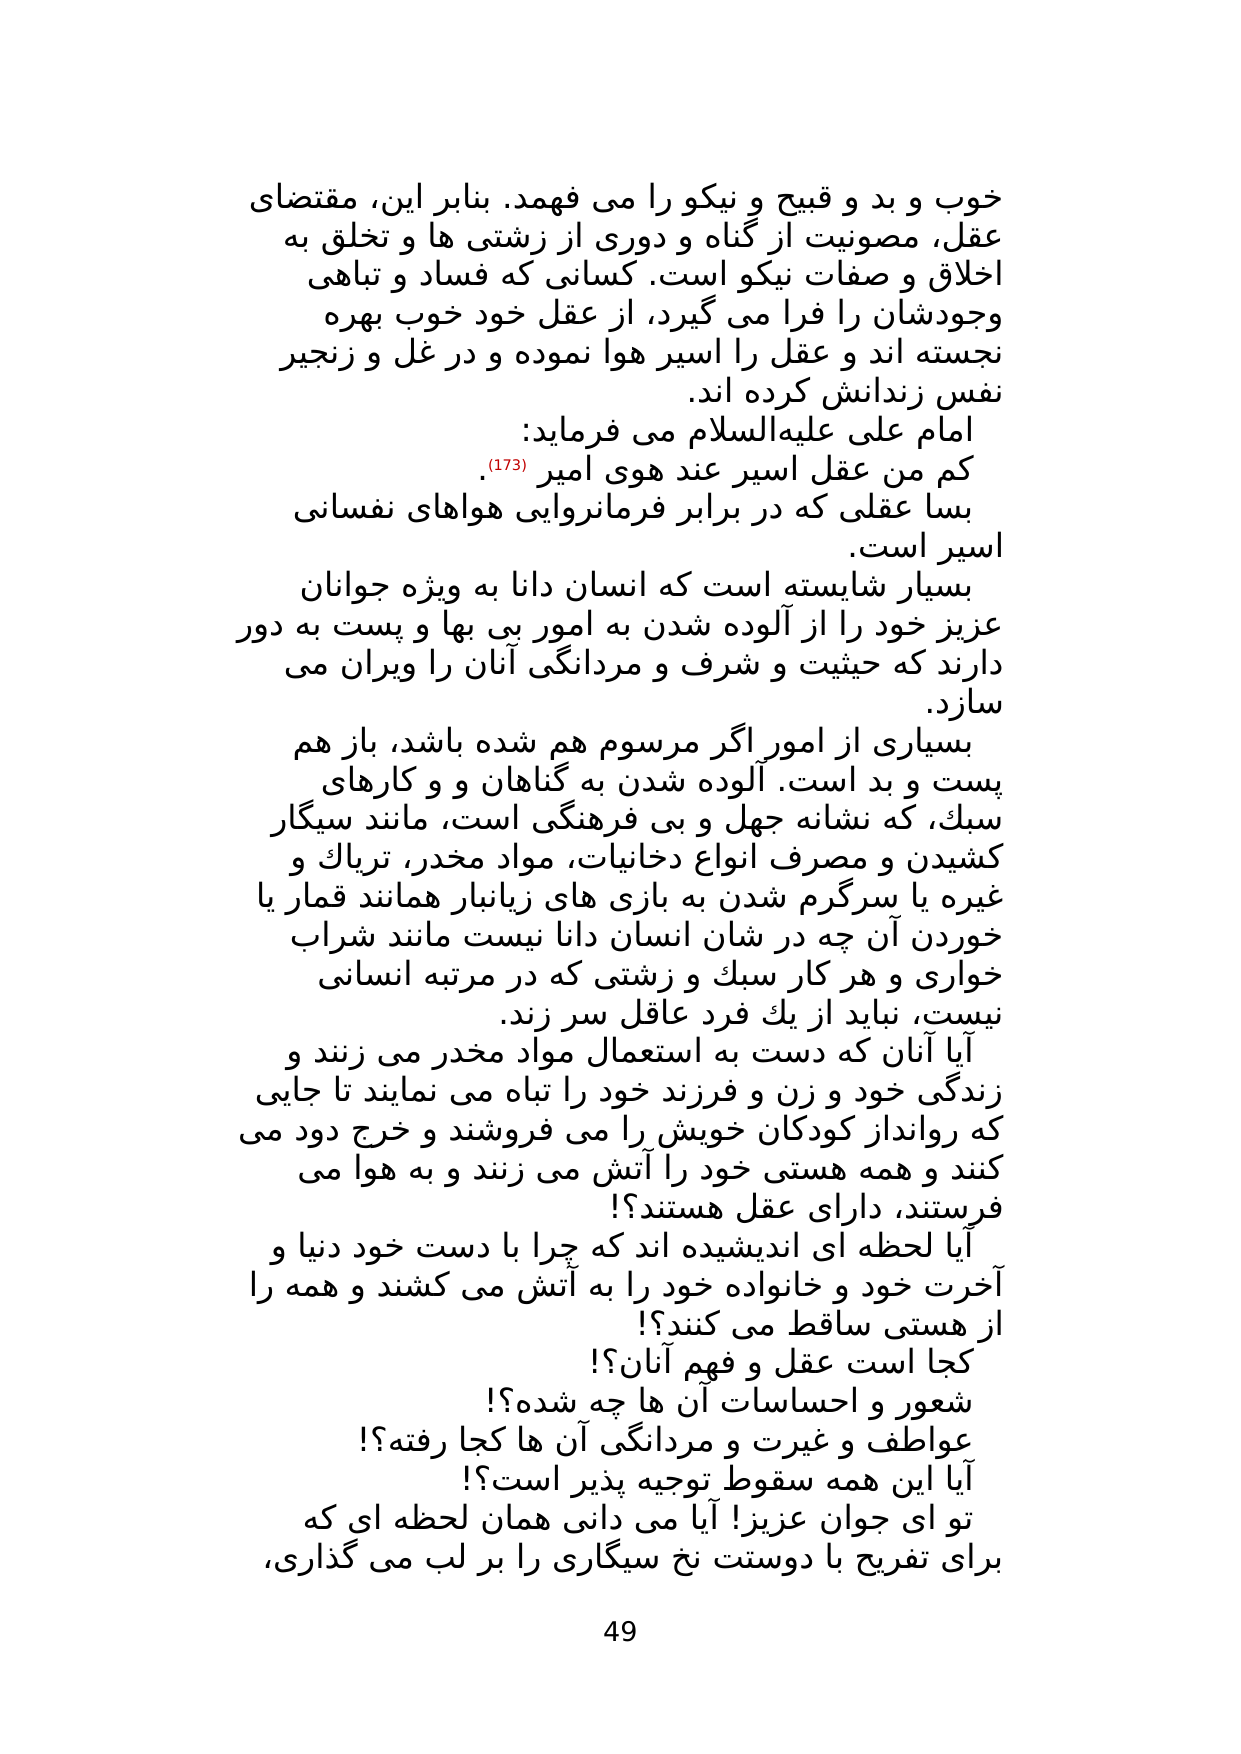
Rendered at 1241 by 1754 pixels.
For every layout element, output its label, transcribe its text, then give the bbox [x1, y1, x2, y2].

text آيا لحظه اى انديشيده اند كه چرا با دست خود دنيا و آخرت خود و خانواده خود را به آتش مى كشند و همه را از هستى ساقط مى كنند؟! [236, 1226, 1004, 1343]
text كجا است عقل و فهم آنان؟! [236, 1343, 1004, 1382]
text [236, 177, 1004, 410]
text كم من عقل اسير عند هوى امير (173). [236, 449, 1004, 488]
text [236, 1498, 1004, 1576]
text بسا عقلى كه در برابر فرمانروايى هواهاى نفسانى اسير است. [236, 488, 1004, 566]
text آيا آنان كه دست به استعمال مواد مخدر مى زنند و زندگى خود و زن و فرزند خود را تباه مى نمايند تا جايى كه روانداز كودكان خويش را مى فروشند و خرج دود مى كنند و همه هستى خود را آتش مى زنند و به هوا مى فرستند، داراى عقل هستند؟! [236, 1032, 1004, 1226]
text بسيارى از امور اگر مرسوم هم شده باشد، باز هم پست و بد است. آلوده شدن به گناهان و و كارهاى سبك، كه نشانه جهل و بى فرهنگى است، مانند سيگار كشيدن و مصرف انواع دخانيات، مواد مخدر، ترياك و غيره يا سرگرم شدن به بازى هاى زيانبار همانند قمار يا خوردن آن چه در شان انسان دانا نيست مانند شراب خوارى و هر كار سبك و زشتى كه در مرتبه انسانى نيست، نبايد از يك فرد عاقل سر زند. [236, 721, 1004, 1032]
text امام على عليه‌السلام مى فرمايد: [236, 410, 1004, 449]
text شعور و احساسات آن ها چه شده؟! [236, 1382, 1004, 1421]
text بسيار شايسته است كه انسان دانا به ويژه جوانان عزيز خود را از آلوده شدن به امور بى بها و پست به دور دارند كه حيثيت و شرف و مردانگى آنان را ويران مى سازد. [236, 566, 1004, 721]
text عواطف و غيرت و مردانگى آن ها كجا رفته؟! [236, 1421, 1004, 1459]
text آيا اين همه سقوط توجيه پذير است؟! [236, 1459, 1004, 1498]
